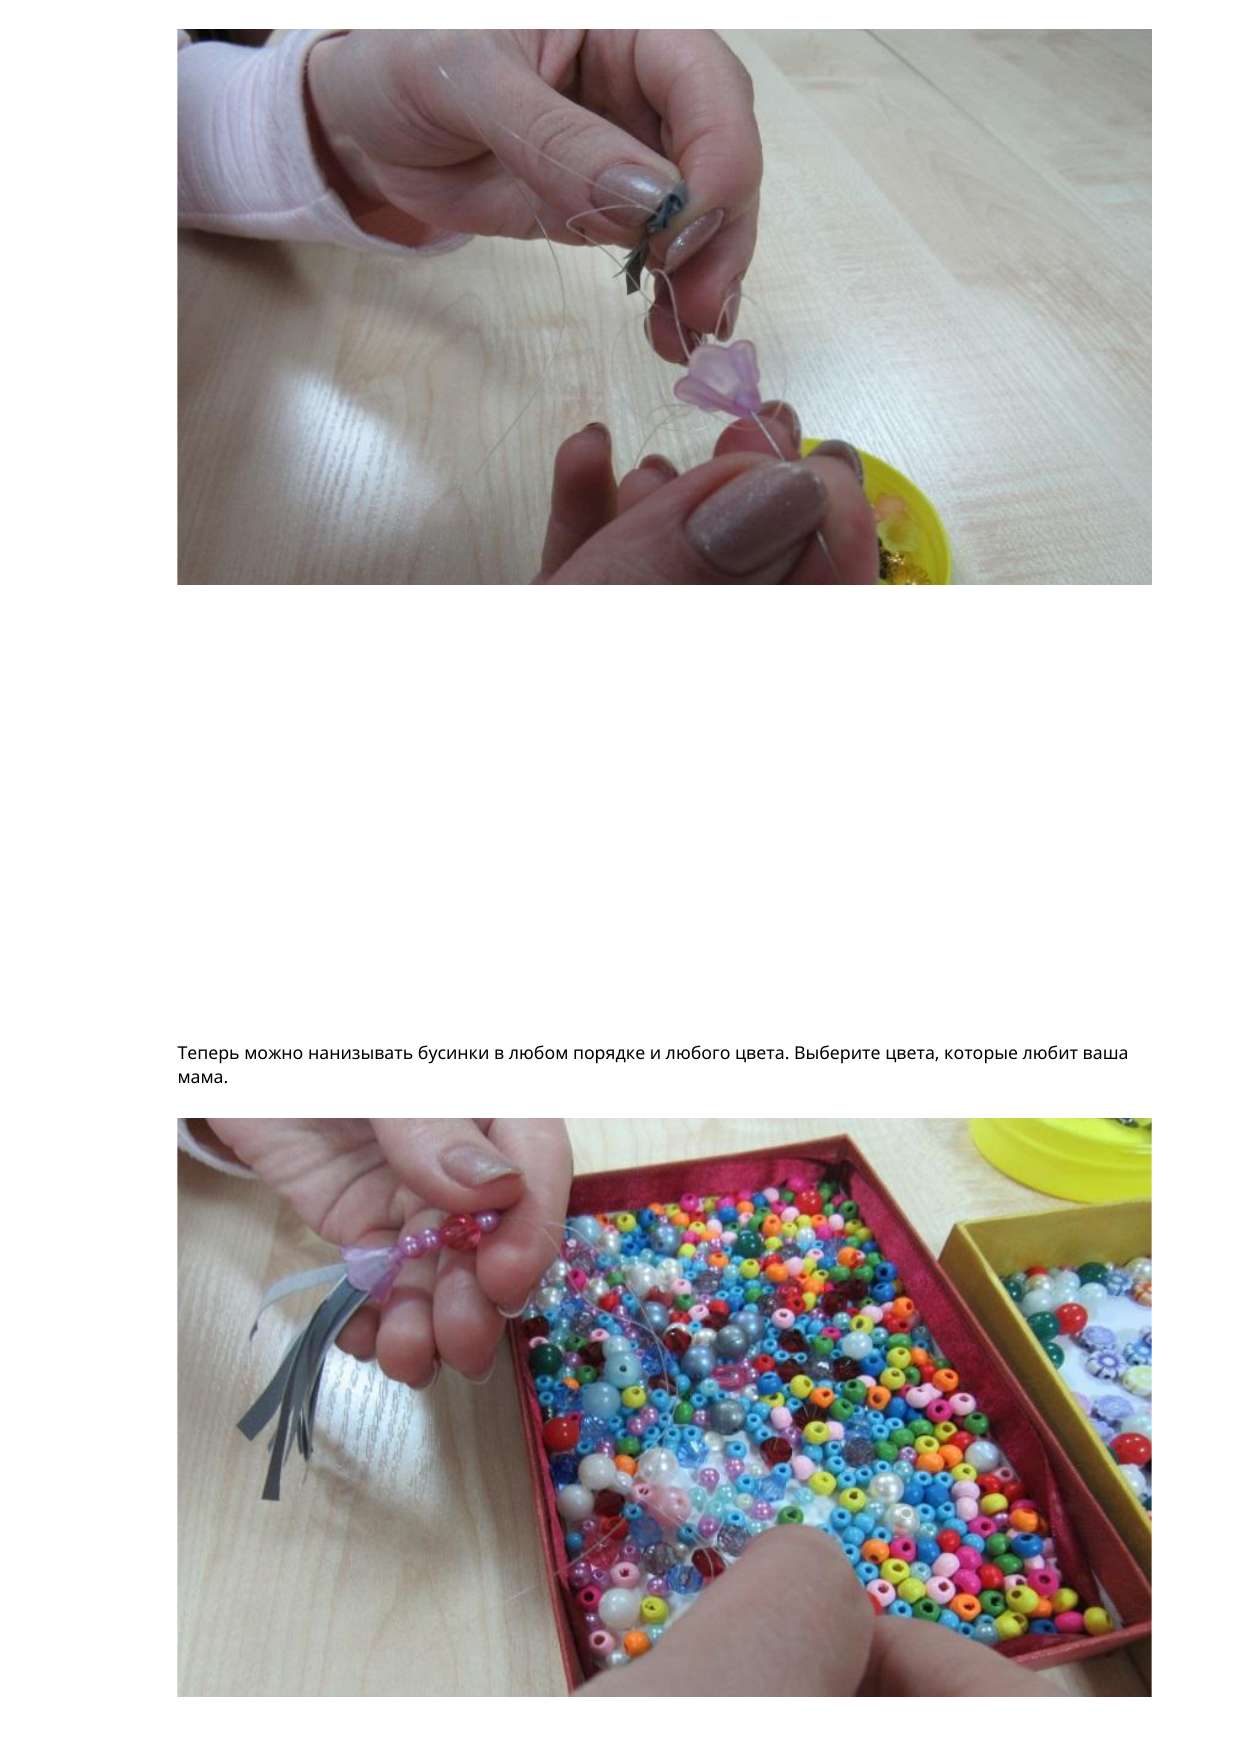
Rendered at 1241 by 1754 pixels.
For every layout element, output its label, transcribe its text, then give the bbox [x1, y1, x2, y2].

picture [177, 1118, 1152, 1697]
picture [177, 29, 1152, 585]
text Теперь можно нанизывать бусинки в любом порядке и любого цвета. Выберите цвета, которые любит ваша мама. [177, 1041, 1152, 1089]
